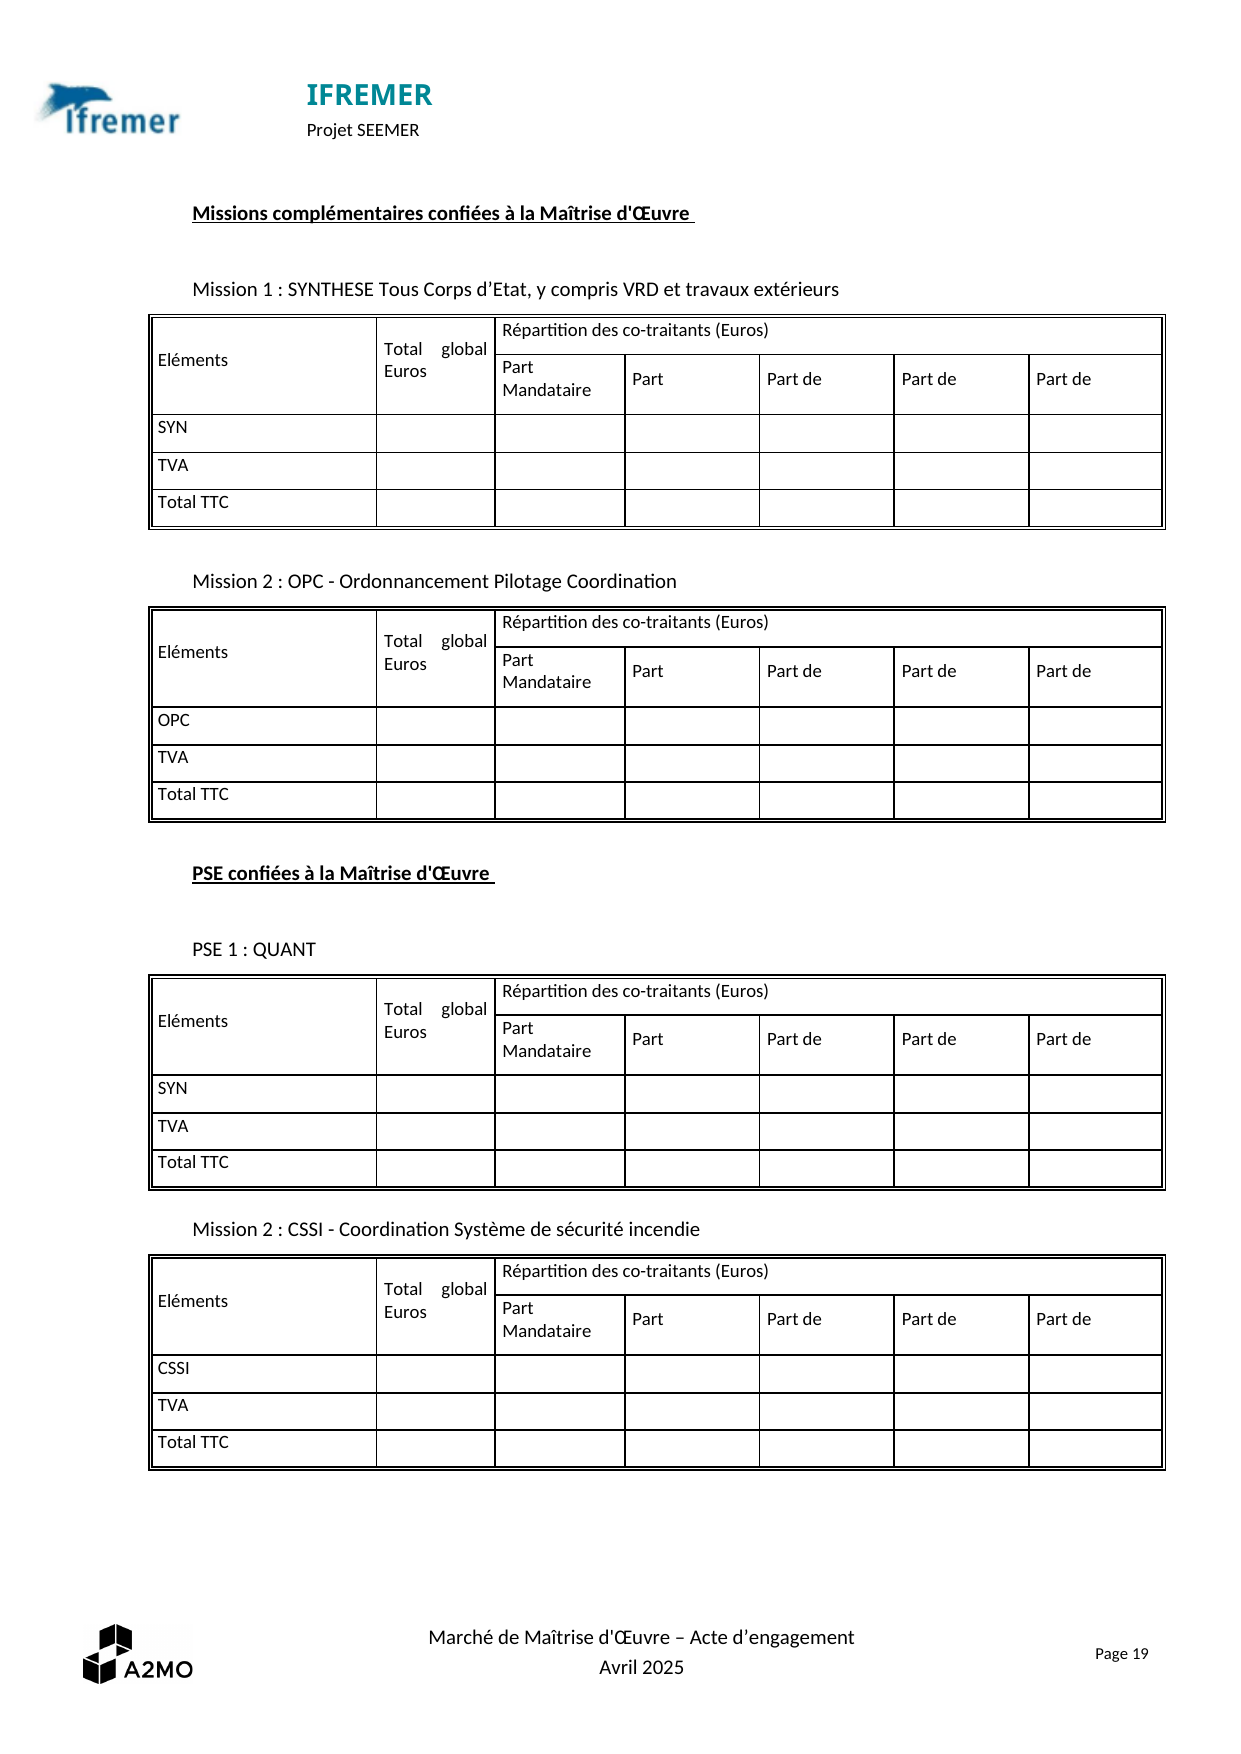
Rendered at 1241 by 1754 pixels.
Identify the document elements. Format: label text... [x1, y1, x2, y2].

text Mission 2 : OPC - Ordonnancement Pilotage Coordination [192, 568, 1122, 593]
table_cell [496, 708, 624, 744]
text Missions complémentaires confiées à la Maîtrise d'Œuvre [192, 200, 1122, 225]
table_cell [1030, 1114, 1161, 1149]
table_cell [1030, 1356, 1161, 1392]
table_cell [626, 490, 759, 526]
table_cell [895, 1431, 1028, 1466]
table_cell Part de [895, 355, 1028, 414]
table_header Total global Euros [377, 1259, 494, 1354]
table_cell [496, 415, 624, 452]
table_cell [760, 415, 893, 452]
table_cell [626, 746, 759, 781]
table_cell Part [626, 648, 759, 706]
table_cell Part de [1030, 648, 1161, 706]
table_cell [895, 783, 1028, 818]
table_header Eléments [153, 979, 376, 1074]
table_cell [760, 746, 893, 781]
table_cell [760, 783, 893, 818]
table_cell Part de [1030, 1296, 1161, 1354]
table_cell [760, 1076, 893, 1112]
table_cell [626, 1151, 759, 1186]
table_cell [626, 1394, 759, 1429]
table_cell [626, 783, 759, 818]
table_cell Part Mandataire [496, 355, 624, 414]
table_cell [496, 453, 624, 488]
table_cell [496, 490, 624, 526]
table_cell Part de [895, 1016, 1028, 1074]
table_cell [377, 453, 494, 488]
table_cell [377, 1114, 494, 1149]
table_cell [1030, 708, 1161, 744]
table_cell [626, 708, 759, 744]
table_cell [895, 415, 1028, 452]
table_header Eléments [153, 1259, 376, 1354]
table_cell Part de [760, 648, 893, 706]
table_cell [496, 1114, 624, 1149]
table_cell [1030, 1394, 1161, 1429]
table_cell TVA [153, 453, 376, 488]
table_cell TVA [153, 1114, 376, 1149]
table_cell [496, 1431, 624, 1466]
table_cell Part de [895, 648, 1028, 706]
table_cell [895, 708, 1028, 744]
table_header Total global Euros [377, 318, 494, 414]
table_cell [626, 1076, 759, 1112]
table_cell Total TTC [153, 1151, 376, 1186]
table_cell OPC [153, 708, 376, 744]
table_header Eléments [153, 611, 376, 706]
table_cell [760, 1114, 893, 1149]
table_cell [377, 1151, 494, 1186]
table_cell [496, 746, 624, 781]
table_cell [895, 490, 1028, 526]
table_cell Part de [760, 355, 893, 414]
table_header Répartition des co-traitants (Euros) [496, 611, 1161, 646]
table_cell Part de [760, 1016, 893, 1074]
table_cell [760, 708, 893, 744]
table_cell Part Mandataire [496, 1296, 624, 1354]
text Mission 2 : CSSI - Coordination Système de sécurité incendie [192, 1216, 1122, 1242]
table_cell [760, 490, 893, 526]
table_cell [1030, 1151, 1161, 1186]
table_cell [626, 453, 759, 488]
table_cell Part Mandataire [496, 648, 624, 706]
table_cell [1030, 415, 1161, 452]
table_cell [760, 1151, 893, 1186]
table_cell Part de [895, 1296, 1028, 1354]
table_cell Part de [1030, 1016, 1161, 1074]
table_cell Total TTC [153, 1431, 376, 1466]
table_cell [377, 783, 494, 818]
table_cell [377, 415, 494, 452]
table_cell Part Mandataire [496, 1016, 624, 1074]
picture [83, 1624, 193, 1684]
table_cell TVA [153, 1394, 376, 1429]
table_cell [760, 1356, 893, 1392]
table_cell [895, 1356, 1028, 1392]
table_cell SYN [153, 415, 376, 452]
table_cell [626, 1356, 759, 1392]
table_cell CSSI [153, 1356, 376, 1392]
table_cell [895, 746, 1028, 781]
table_cell [895, 453, 1028, 488]
table_cell [626, 1114, 759, 1149]
table_cell Part [626, 355, 759, 414]
table_header Répartition des co-traitants (Euros) [496, 1259, 1161, 1294]
table_cell [760, 1431, 893, 1466]
text PSE 1 : QUANT [192, 936, 1122, 962]
table_cell [626, 1431, 759, 1466]
table_cell [377, 1431, 494, 1466]
table_cell Part de [760, 1296, 893, 1354]
table_cell [1030, 746, 1161, 781]
table_cell [1030, 490, 1161, 526]
table_header Total global Euros [377, 979, 494, 1074]
table_cell [377, 1076, 494, 1112]
table_cell Part [626, 1016, 759, 1074]
table_header Total global Euros [377, 611, 494, 706]
table_cell [895, 1394, 1028, 1429]
table_cell [895, 1076, 1028, 1112]
table_cell [895, 1114, 1028, 1149]
table_cell [377, 746, 494, 781]
table_cell Part de [1030, 355, 1161, 414]
table_cell [895, 1151, 1028, 1186]
table_cell Part [626, 1296, 759, 1354]
table_cell [1030, 453, 1161, 488]
table_cell [496, 783, 624, 818]
table_cell [626, 415, 759, 452]
table_cell [496, 1394, 624, 1429]
table_cell [496, 1356, 624, 1392]
table_cell [496, 1076, 624, 1112]
table_header Répartition des co-traitants (Euros) [496, 979, 1161, 1014]
table_cell TVA [153, 746, 376, 781]
table_cell Total TTC [153, 783, 376, 818]
table_cell [377, 1394, 494, 1429]
table_cell [496, 1151, 624, 1186]
table_header Eléments [153, 318, 376, 414]
table_cell [377, 1356, 494, 1392]
table_cell Total TTC [153, 490, 376, 526]
picture [28, 67, 196, 162]
table_cell SYN [153, 1076, 376, 1112]
table_cell [1030, 783, 1161, 818]
table_cell [760, 1394, 893, 1429]
table_header Répartition des co-traitants (Euros) [496, 318, 1161, 354]
table_cell [760, 453, 893, 488]
table_cell [1030, 1431, 1161, 1466]
text Mission 1 : SYNTHESE Tous Corps d’Etat, y compris VRD et travaux extérieurs [192, 276, 1122, 301]
table_cell [377, 708, 494, 744]
table_cell [377, 490, 494, 526]
table_cell [1030, 1076, 1161, 1112]
text PSE confiées à la Maîtrise d'Œuvre [192, 861, 1122, 886]
